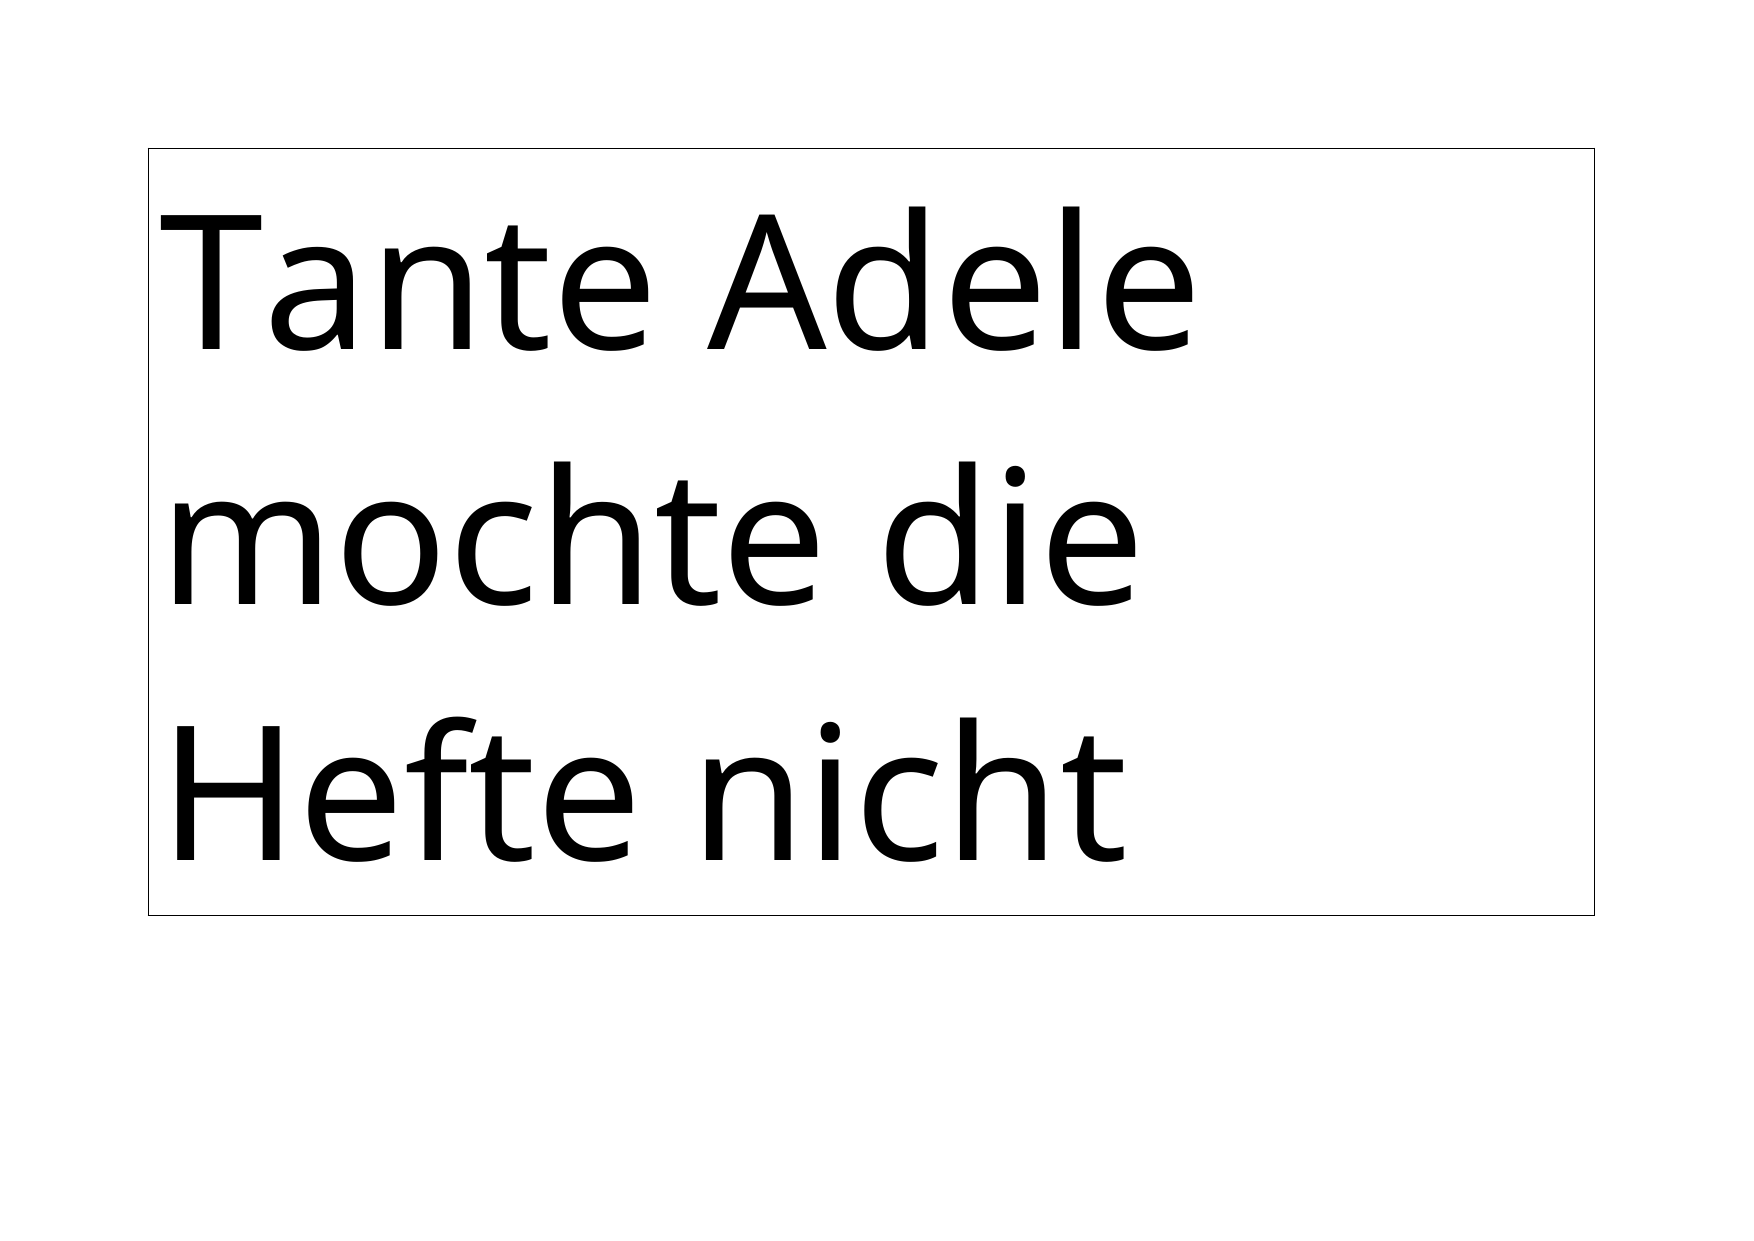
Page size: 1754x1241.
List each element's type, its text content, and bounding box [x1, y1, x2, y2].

table_header Tante Adele mochte die Hefte nicht [149, 149, 1594, 915]
